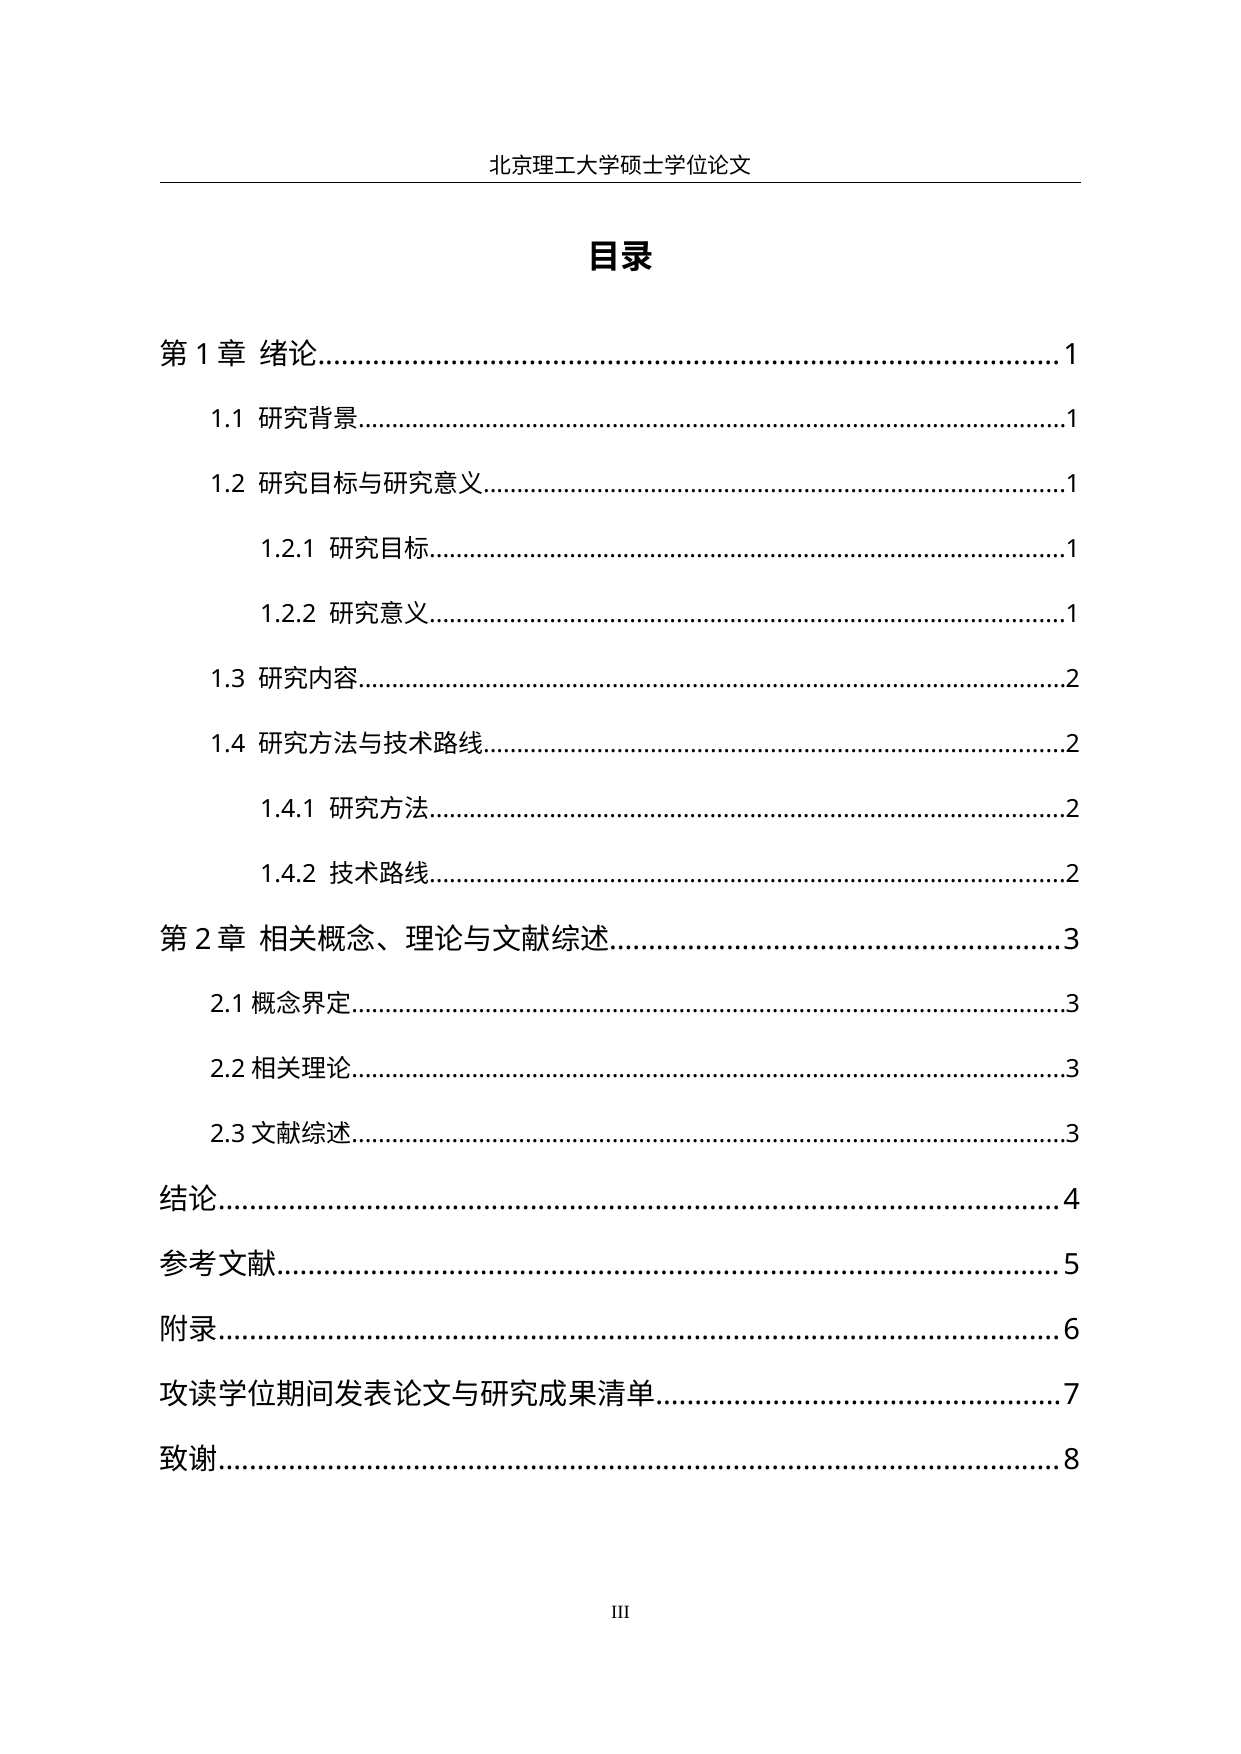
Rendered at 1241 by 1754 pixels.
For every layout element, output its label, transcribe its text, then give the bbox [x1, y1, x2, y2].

text 第1章 绪论 1 [159, 319, 1081, 384]
text 1.2.1 研究目标 1 [159, 514, 1081, 579]
text 目录 [159, 222, 1081, 287]
text 2.1 概念界定 3 [159, 969, 1081, 1034]
text 1.2.2 研究意义 1 [159, 579, 1081, 644]
text 附录 6 [159, 1294, 1081, 1359]
text 1.3 研究内容 2 [159, 644, 1081, 709]
text 参考文献 5 [159, 1229, 1081, 1294]
text 2.2 相关理论 3 [159, 1034, 1081, 1099]
text 1.1 研究背景 1 [159, 384, 1081, 449]
text 结论 4 [159, 1164, 1081, 1229]
text 攻读学位期间发表论文与研究成果清单 7 [159, 1359, 1081, 1424]
text 2.3 文献综述 3 [159, 1099, 1081, 1164]
text 1.4.1 研究方法 2 [159, 774, 1081, 839]
text 1.4.2 技术路线 2 [159, 839, 1081, 904]
text 1.4 研究方法与技术路线 2 [159, 709, 1081, 774]
text 第2章 相关概念、理论与文献综述 3 [159, 904, 1081, 969]
text 致谢 8 [159, 1424, 1081, 1489]
text 1.2 研究目标与研究意义 1 [159, 449, 1081, 514]
